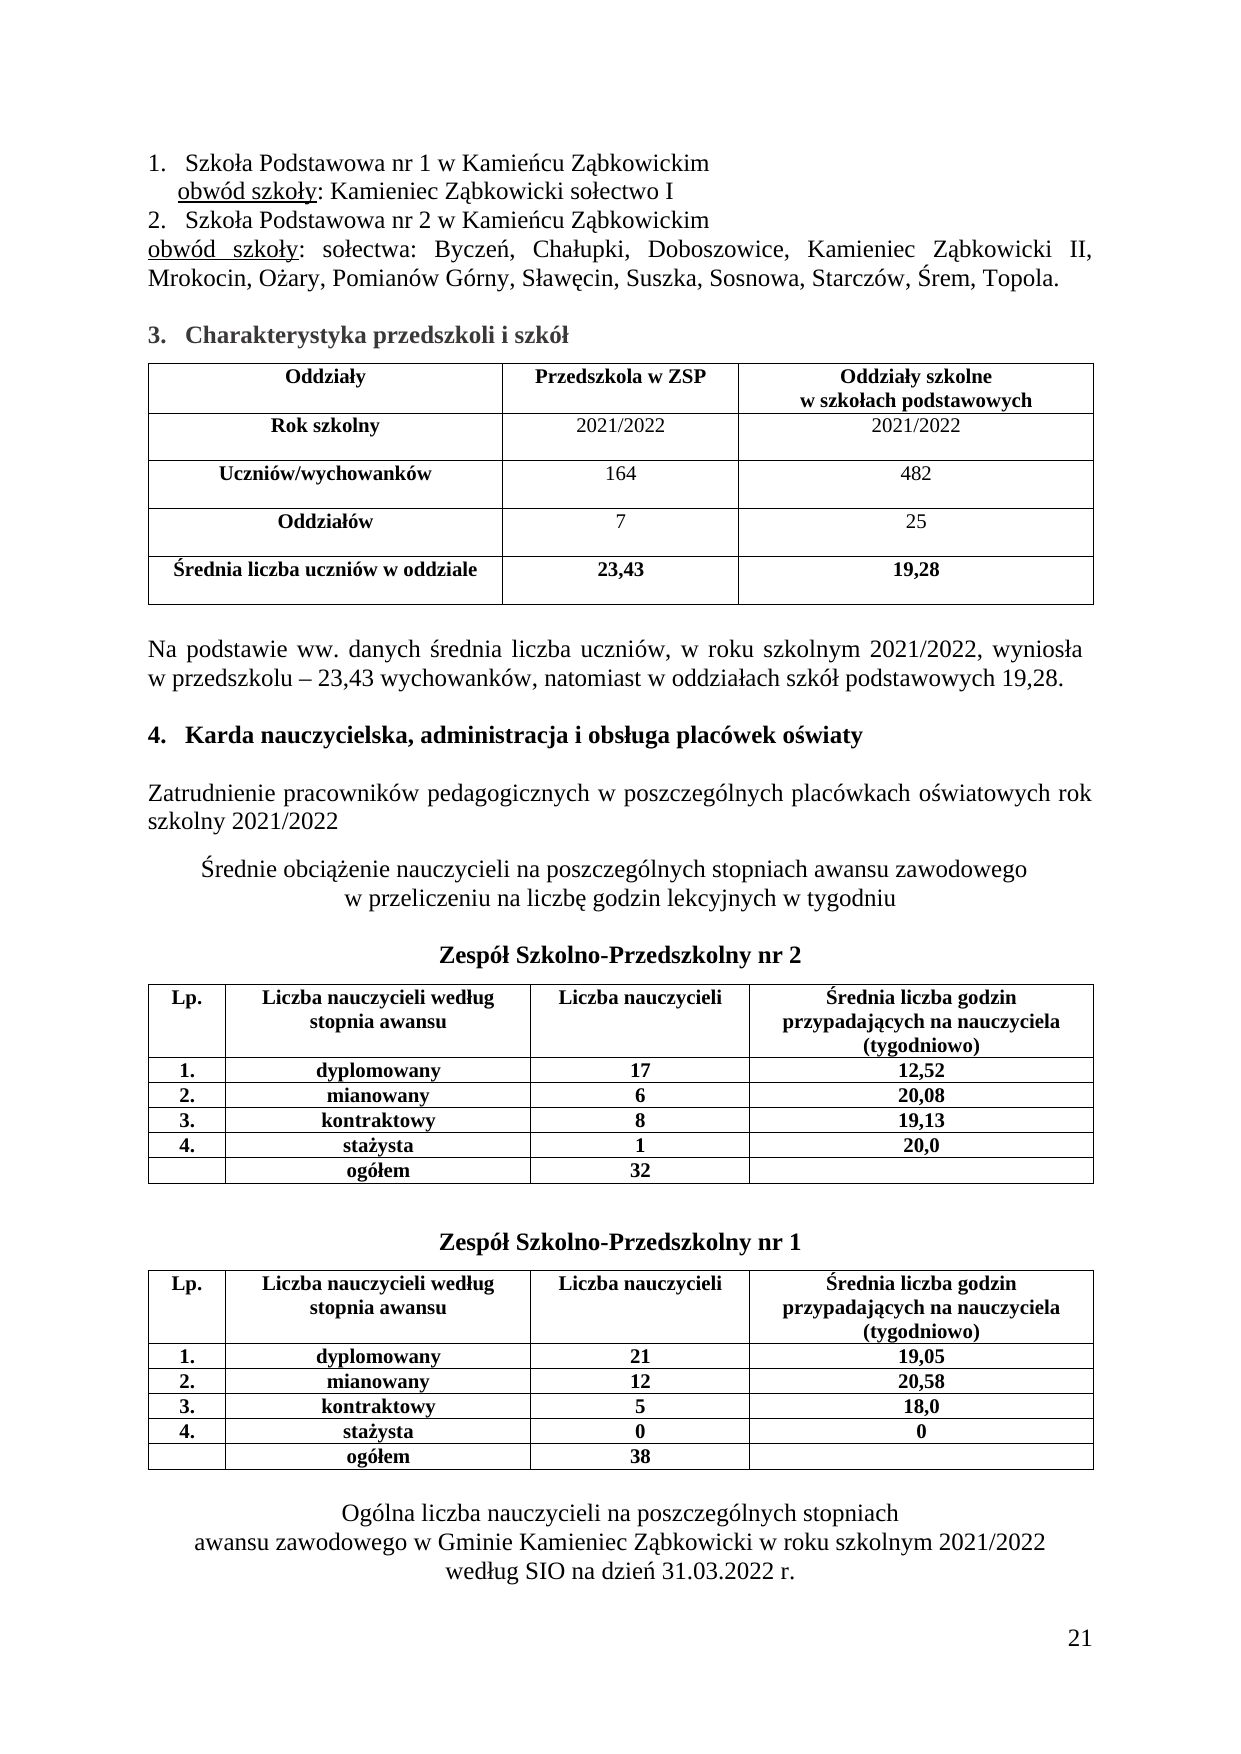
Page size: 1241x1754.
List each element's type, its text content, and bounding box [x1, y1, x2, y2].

table_cell 0 [531, 1419, 749, 1443]
list Szkoła Podstawowa nr 2 w Kamieńcu Ząbkowickim [148, 205, 1093, 234]
table_header Liczba nauczycieli [531, 1271, 749, 1343]
table_cell 1. [149, 1058, 225, 1082]
table_header Przedszkola w ZSP [503, 364, 738, 412]
text Ogólna liczba nauczycieli na poszczególnych stopniach [148, 1498, 1093, 1527]
text Zespół Szkolno-Przedszkolny nr 2 [148, 941, 1093, 969]
table_cell 4. [149, 1419, 225, 1443]
table_cell 7 [503, 509, 738, 556]
table_cell 1 [531, 1133, 749, 1157]
table_header Oddziały szkolne w szkołach podstawowych [739, 364, 1093, 412]
text Zespół Szkolno-Przedszkolny nr 1 [148, 1227, 1093, 1255]
table_cell 21 [531, 1344, 749, 1368]
table_header Lp. [149, 1271, 225, 1343]
text Zatrudnienie pracowników pedagogicznych w poszczególnych placówkach oświatowych rok szkolny 2021/2022 [148, 778, 1093, 835]
table_cell [149, 1444, 225, 1468]
table_cell 5 [531, 1394, 749, 1418]
table_cell kontraktowy [226, 1394, 530, 1418]
table_cell 4. [149, 1133, 225, 1157]
text Na podstawie ww. danych średnia liczba uczniów, w roku szkolnym 2021/2022, wyniosła w przedszkolu – 23,43 wychowanków, natomiast w oddziałach szkół podstawowych 19,28. [148, 634, 1093, 691]
table_header Oddziały [149, 364, 502, 412]
list Karda nauczycielska, administracja i obsługa placówek oświaty [148, 720, 1093, 749]
table_header Średnia liczba godzin przypadających na nauczyciela (tygodniowo) [750, 985, 1093, 1057]
table_cell 2021/2022 [503, 414, 738, 460]
table_cell 25 [739, 509, 1093, 556]
table_header Liczba nauczycieli według stopnia awansu [226, 1271, 530, 1343]
list Charakterystyka przedszkoli i szkół [148, 320, 1093, 349]
table_cell 19,13 [750, 1108, 1093, 1132]
table_cell 38 [531, 1444, 749, 1468]
table_cell 23,43 [503, 557, 738, 604]
table_header Liczba nauczycieli [531, 985, 749, 1057]
table_cell dyplomowany [226, 1058, 530, 1082]
table_cell mianowany [226, 1369, 530, 1393]
table_cell 0 [750, 1419, 1093, 1443]
table_cell 32 [531, 1158, 749, 1182]
table_cell stażysta [226, 1419, 530, 1443]
table_cell 3. [149, 1394, 225, 1418]
text obwód szkoły: Kamieniec Ząbkowicki sołectwo I [148, 176, 1093, 205]
table_cell 482 [739, 461, 1093, 508]
table_cell 164 [503, 461, 738, 508]
table_cell 18,0 [750, 1394, 1093, 1418]
table_cell Rok szkolny [149, 414, 502, 460]
table_cell 19,28 [739, 557, 1093, 604]
table_cell 19,05 [750, 1344, 1093, 1368]
table_header Liczba nauczycieli według stopnia awansu [226, 985, 530, 1057]
table_header Lp. [149, 985, 225, 1057]
table_cell 12,52 [750, 1058, 1093, 1082]
table_cell 17 [531, 1058, 749, 1082]
table_cell 2. [149, 1369, 225, 1393]
table_cell 20,58 [750, 1369, 1093, 1393]
table_cell 8 [531, 1108, 749, 1132]
table_cell 20,0 [750, 1133, 1093, 1157]
table_cell 12 [531, 1369, 749, 1393]
table_cell Średnia liczba uczniów w oddziale [149, 557, 502, 604]
table_header Średnia liczba godzin przypadających na nauczyciela (tygodniowo) [750, 1271, 1093, 1343]
text obwód szkoły: sołectwa: Byczeń, Chałupki, Doboszowice, Kamieniec Ząbkowicki II, Mrokocin, Ożary, Pomianów Górny, Sławęcin, Suszka, Sosnowa, Starczów, Śrem, Topola. [148, 234, 1093, 291]
table_cell ogółem [226, 1444, 530, 1468]
text awansu zawodowego w Gminie Kamieniec Ząbkowicki w roku szkolnym 2021/2022 [148, 1527, 1093, 1556]
table_cell 2. [149, 1083, 225, 1107]
table_cell dyplomowany [226, 1344, 530, 1368]
table_cell 3. [149, 1108, 225, 1132]
table_cell stażysta [226, 1133, 530, 1157]
table_cell [750, 1158, 1093, 1182]
table_cell 1. [149, 1344, 225, 1368]
table_cell ogółem [226, 1158, 530, 1182]
table_cell 6 [531, 1083, 749, 1107]
table_cell Oddziałów [149, 509, 502, 556]
table_cell [149, 1158, 225, 1182]
table_cell [750, 1444, 1093, 1468]
text według SIO na dzień 31.03.2022 r. [148, 1556, 1093, 1584]
table_cell mianowany [226, 1083, 530, 1107]
list Szkoła Podstawowa nr 1 w Kamieńcu Ząbkowickim [148, 148, 1093, 176]
table_cell kontraktowy [226, 1108, 530, 1132]
text Średnie obciążenie nauczycieli na poszczególnych stopniach awansu zawodowego w przeliczeniu na liczbę godzin lekcyjnych w tygodniu [148, 854, 1093, 912]
table_cell Uczniów/wychowanków [149, 461, 502, 508]
table_cell 2021/2022 [739, 414, 1093, 460]
table_cell 20,08 [750, 1083, 1093, 1107]
